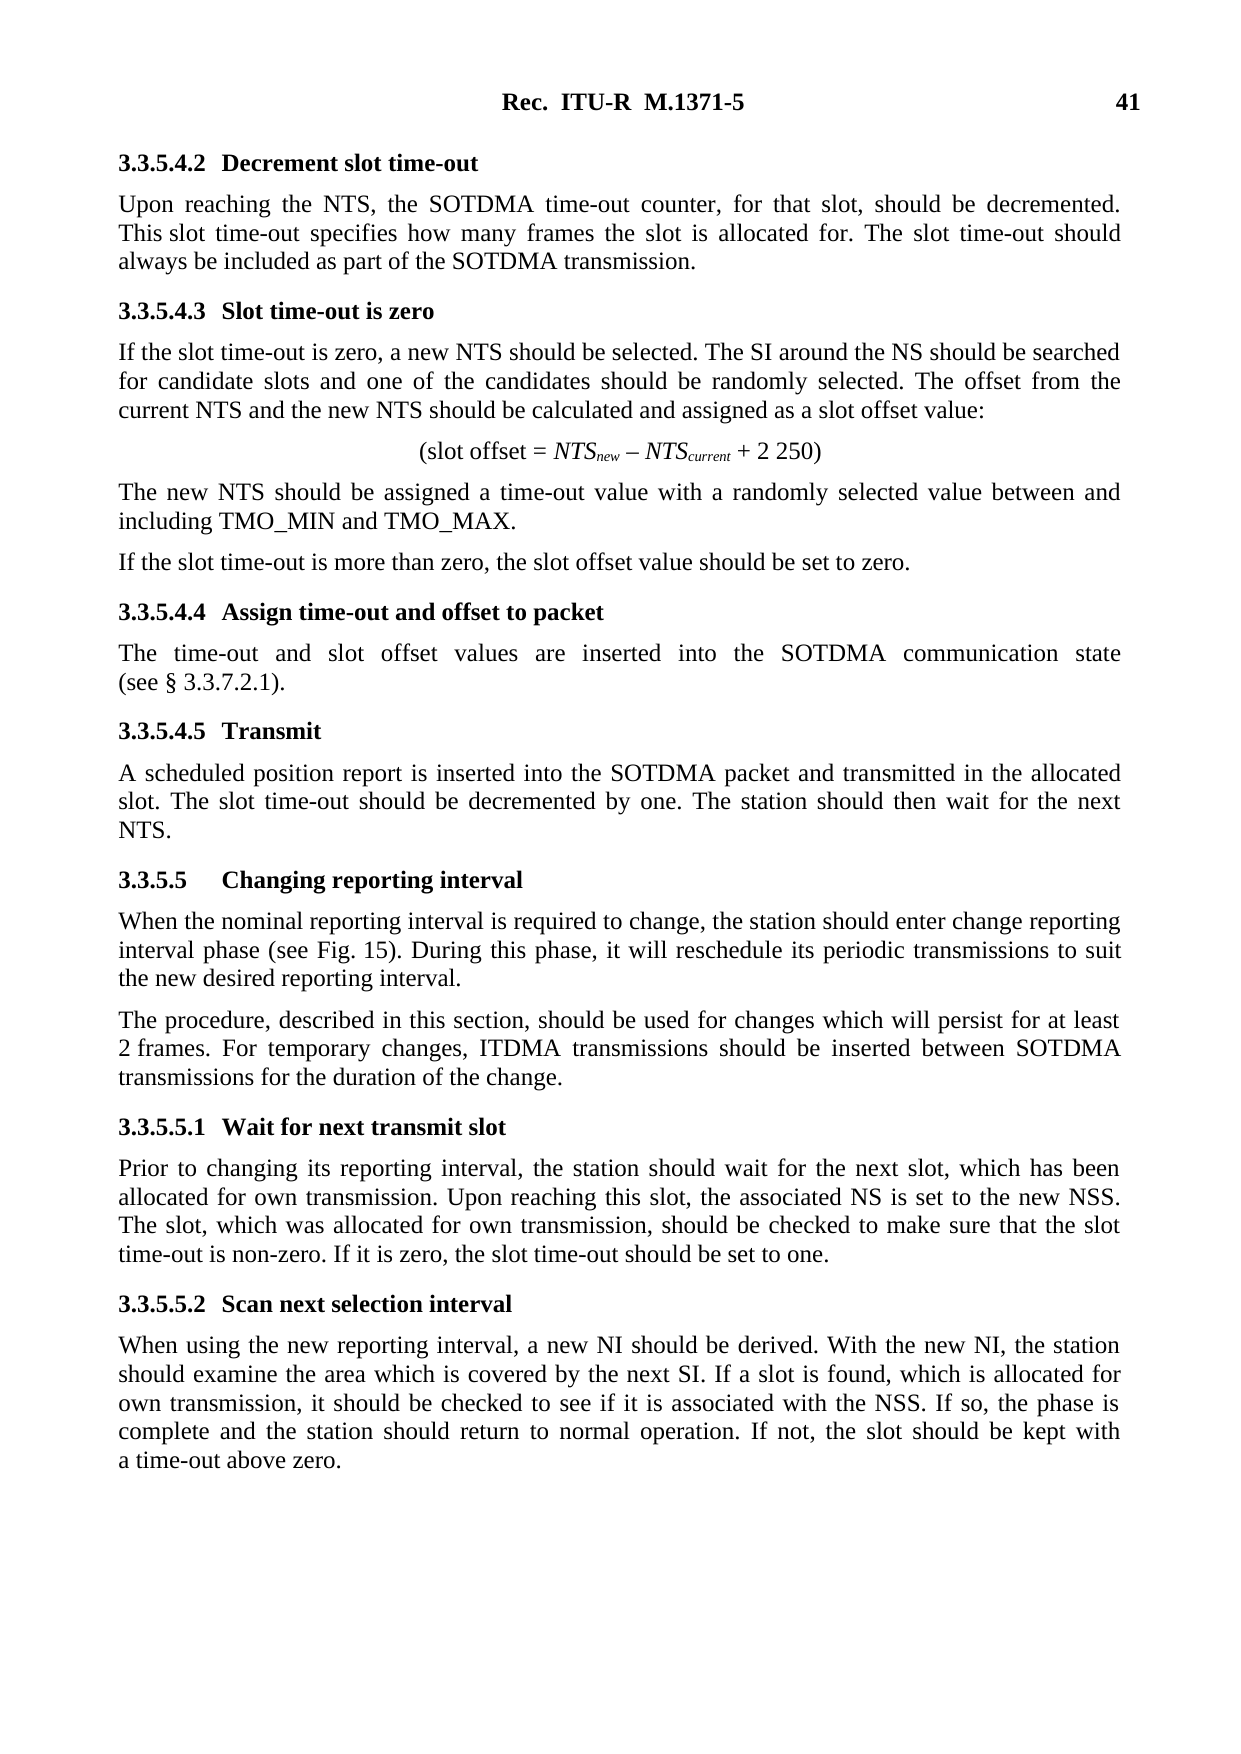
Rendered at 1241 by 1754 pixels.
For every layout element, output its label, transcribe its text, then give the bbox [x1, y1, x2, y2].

subtitle 3.3.5.4.3 Slot time-out is zero [118, 296, 1122, 325]
subtitle 3.3.5.5 Changing reporting interval [118, 865, 1122, 893]
text (slot offset = NTSnew – NTScurrent + 2 250) [118, 436, 1122, 465]
text Prior to changing its reporting interval, the station should wait for the next slot, which has been allocated for own transmission. Upon reaching this slot, the associated NS is set to the new NSS. The slot, which was allocated for own transmission, should be checked to make sure that the slot time-out is non-zero. If it is zero, the slot time-out should be set to one. [118, 1153, 1122, 1268]
text Upon reaching the NTS, the SOTDMA time-out counter, for that slot, should be decremented. This slot time-out specifies how many frames the slot is allocated for. The slot time-out should always be included as part of the SOTDMA transmission. [118, 189, 1122, 275]
subtitle 3.3.5.4.2 Decrement slot time-out [118, 148, 1122, 176]
subtitle 3.3.5.5.1 Wait for next transmit slot [118, 1112, 1122, 1141]
text The new NTS should be assigned a time-out value with a randomly selected value between and including TMO_MIN and TMO_MAX. [118, 477, 1122, 535]
text The time-out and slot offset values are inserted into the SOTDMA communication state (see § 3.3.7.2.1). [118, 638, 1122, 696]
text The procedure, described in this section, should be used for changes which will persist for at least 2 frames. For temporary changes, ITDMA transmissions should be inserted between SOTDMA transmissions for the duration of the change. [118, 1005, 1122, 1091]
subtitle 3.3.5.4.5 Transmit [118, 716, 1122, 745]
text When using the new reporting interval, a new NI should be derived. With the new NI, the station should examine the area which is covered by the next SI. If a slot is found, which is allocated for own transmission, it should be checked to see if it is associated with the NSS. If so, the phase is complete and the station should return to normal operation. If not, the slot should be kept with a time-out above zero. [118, 1330, 1122, 1474]
text If the slot time-out is more than zero, the slot offset value should be set to zero. [118, 547, 1122, 576]
text If the slot time-out is zero, a new NTS should be selected. The SI around the NS should be searched for candidate slots and one of the candidates should be randomly selected. The offset from the current NTS and the new NTS should be calculated and assigned as a slot offset value: [118, 337, 1122, 423]
text A scheduled position report is inserted into the SOTDMA packet and transmitted in the allocated slot. The slot time-out should be decremented by one. The station should then wait for the next NTS. [118, 758, 1122, 844]
text When the nominal reporting interval is required to change, the station should enter change reporting interval phase (see Fig. 15). During this phase, it will reschedule its periodic transmissions to suit the new desired reporting interval. [118, 906, 1122, 992]
subtitle 3.3.5.4.4 Assign time-out and offset to packet [118, 597, 1122, 626]
subtitle 3.3.5.5.2 Scan next selection interval [118, 1289, 1122, 1318]
